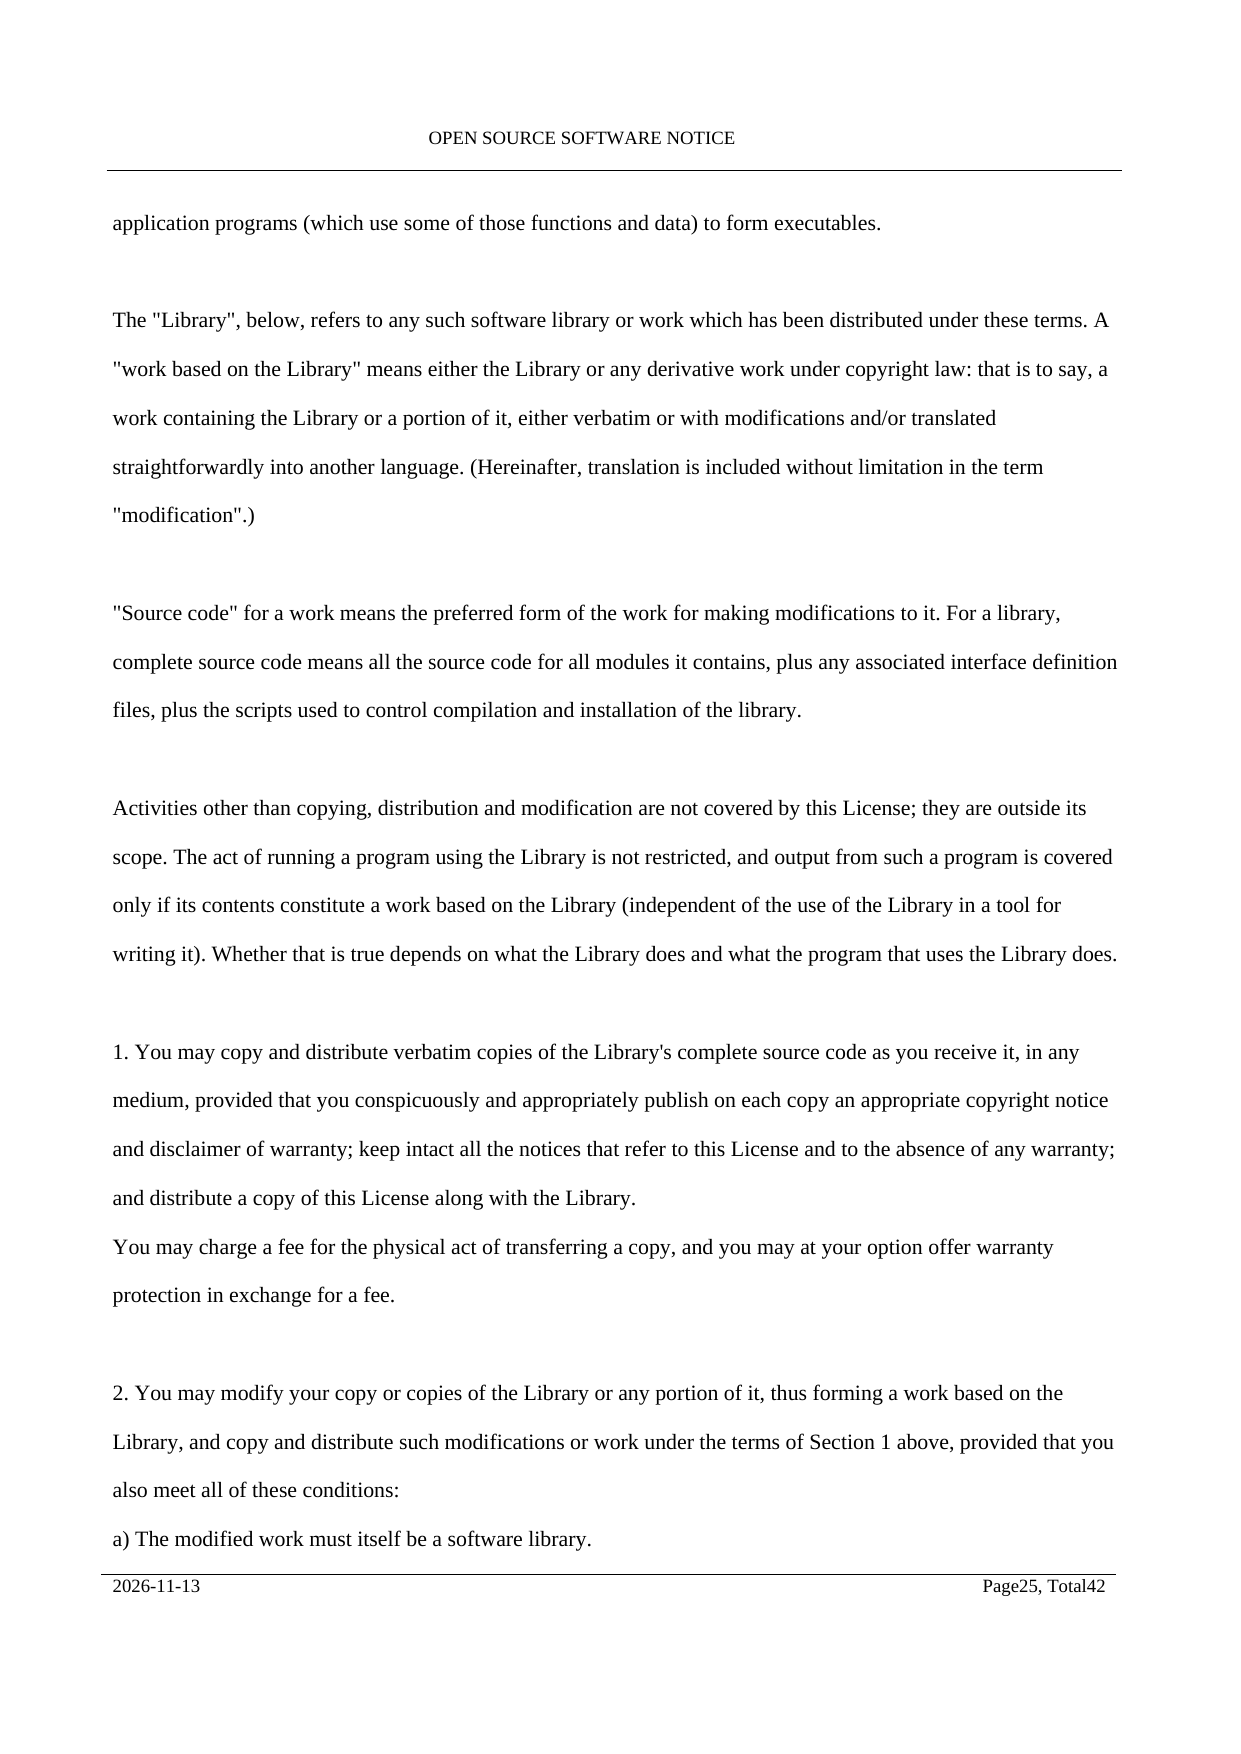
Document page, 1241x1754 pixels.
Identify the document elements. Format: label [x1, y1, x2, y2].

text [112, 206, 1128, 1555]
